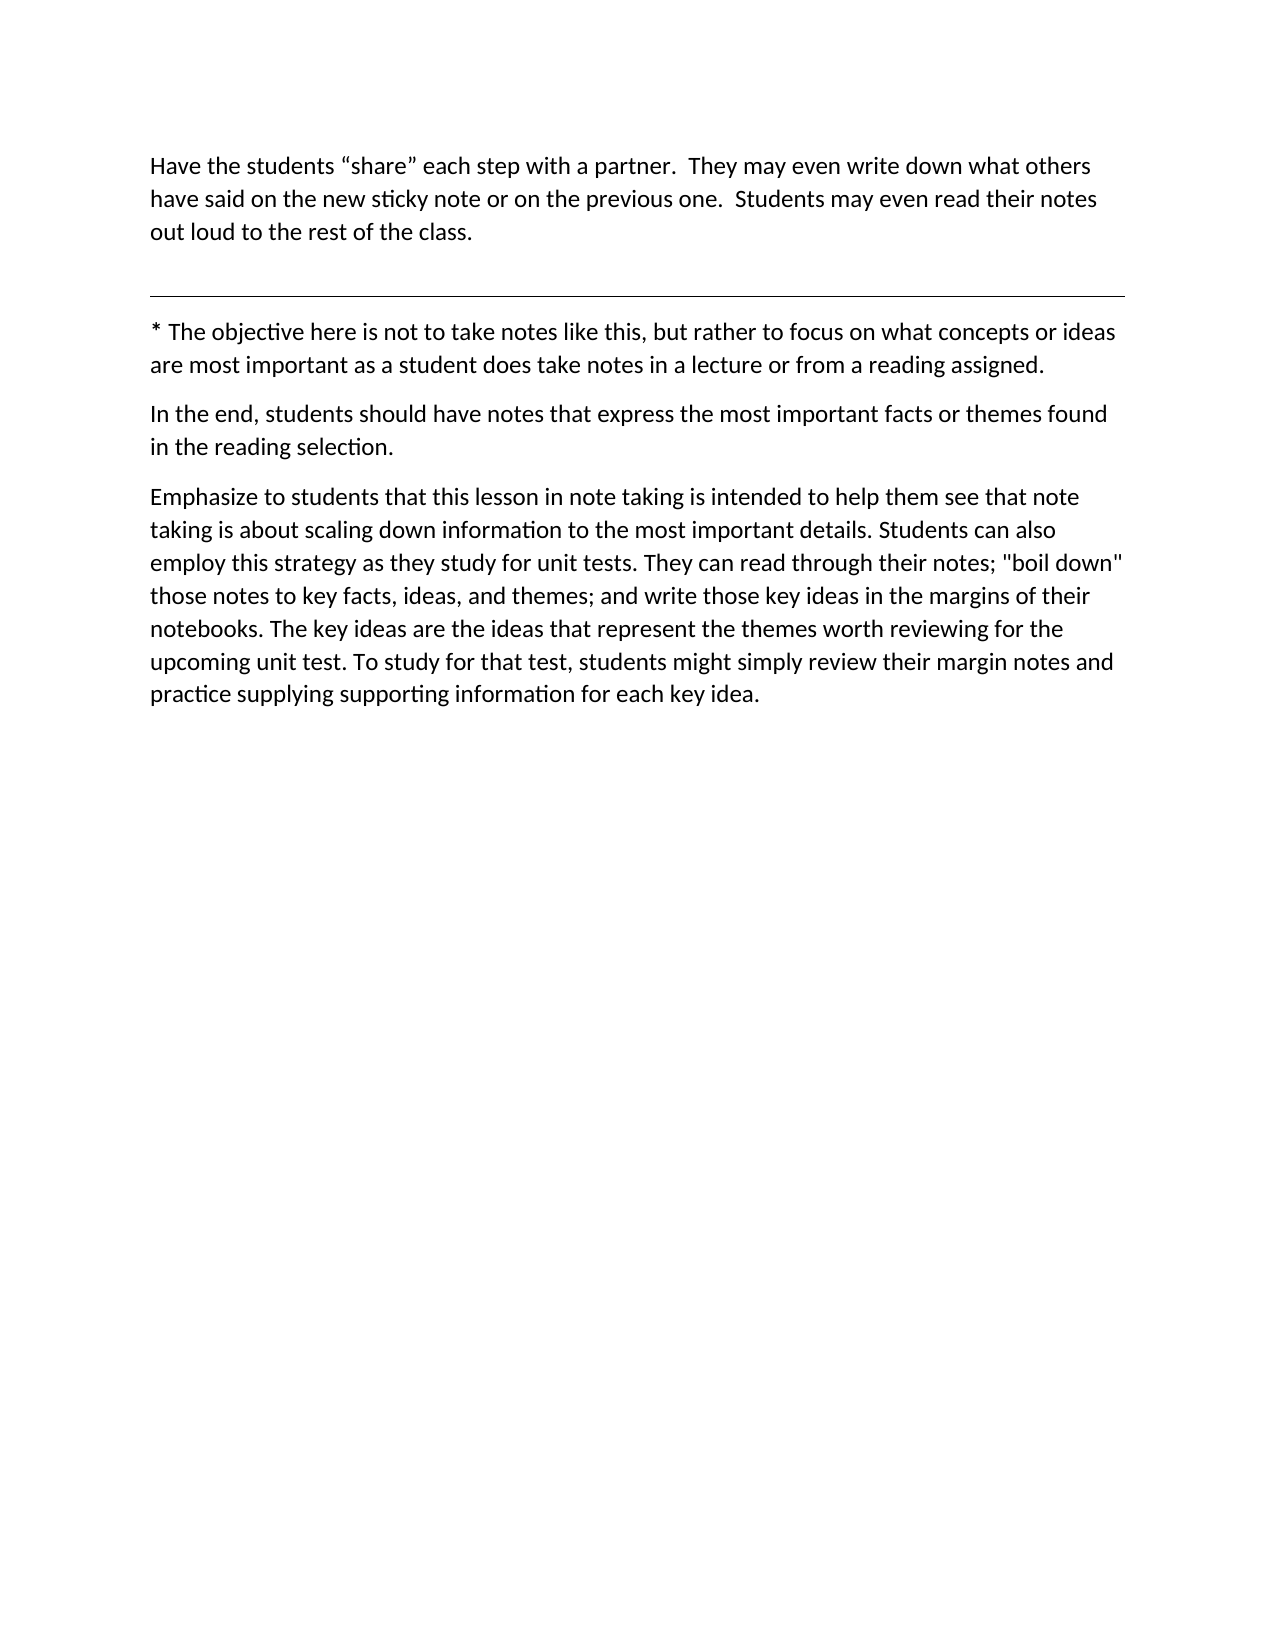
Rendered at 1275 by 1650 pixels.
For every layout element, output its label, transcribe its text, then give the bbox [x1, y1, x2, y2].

text Have the students “share” each step with a partner. They may even write down what others have said on the new sticky note or on the previous one. Students may even read their notes out loud to the rest of the class. [150, 150, 1125, 246]
text In the end, students should have notes that express the most important facts or themes found in the reading selection. [150, 398, 1125, 462]
text Emphasize to students that this lesson in note taking is intended to help them see that note taking is about scaling down information to the most important details. Students can also employ this strategy as they study for unit tests. They can read through their notes; "boil down" those notes to key facts, ideas, and themes; and write those key ideas in the margins of their notebooks. The key ideas are the ideas that represent the themes worth reviewing for the upcoming unit test. To study for that test, students might simply review their margin notes and practice supplying supporting information for each key idea. [150, 481, 1125, 709]
text * The objective here is not to take notes like this, but rather to focus on what concepts or ideas are most important as a student does take notes in a lecture or from a reading assigned. [150, 316, 1125, 379]
